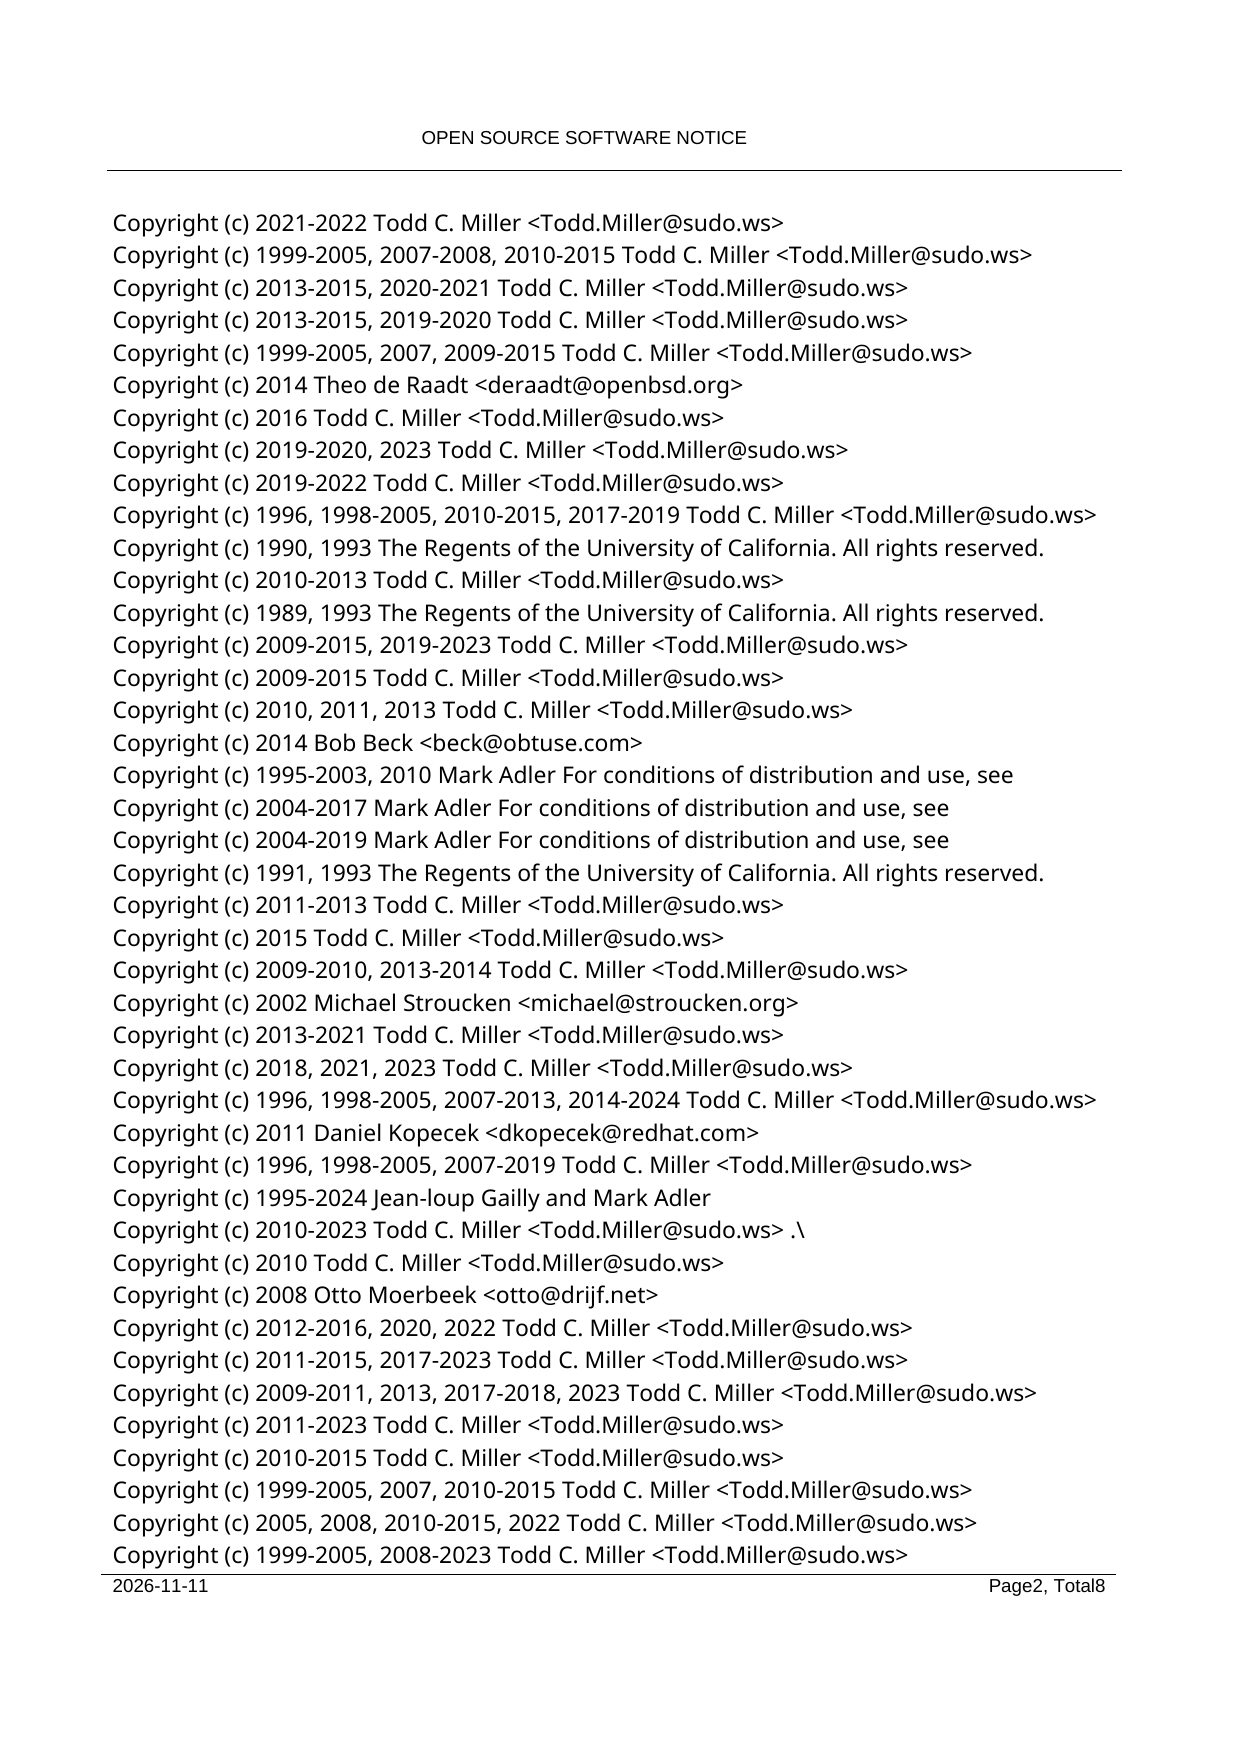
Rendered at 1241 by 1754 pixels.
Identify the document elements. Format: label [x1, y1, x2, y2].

text [112, 206, 1128, 1571]
